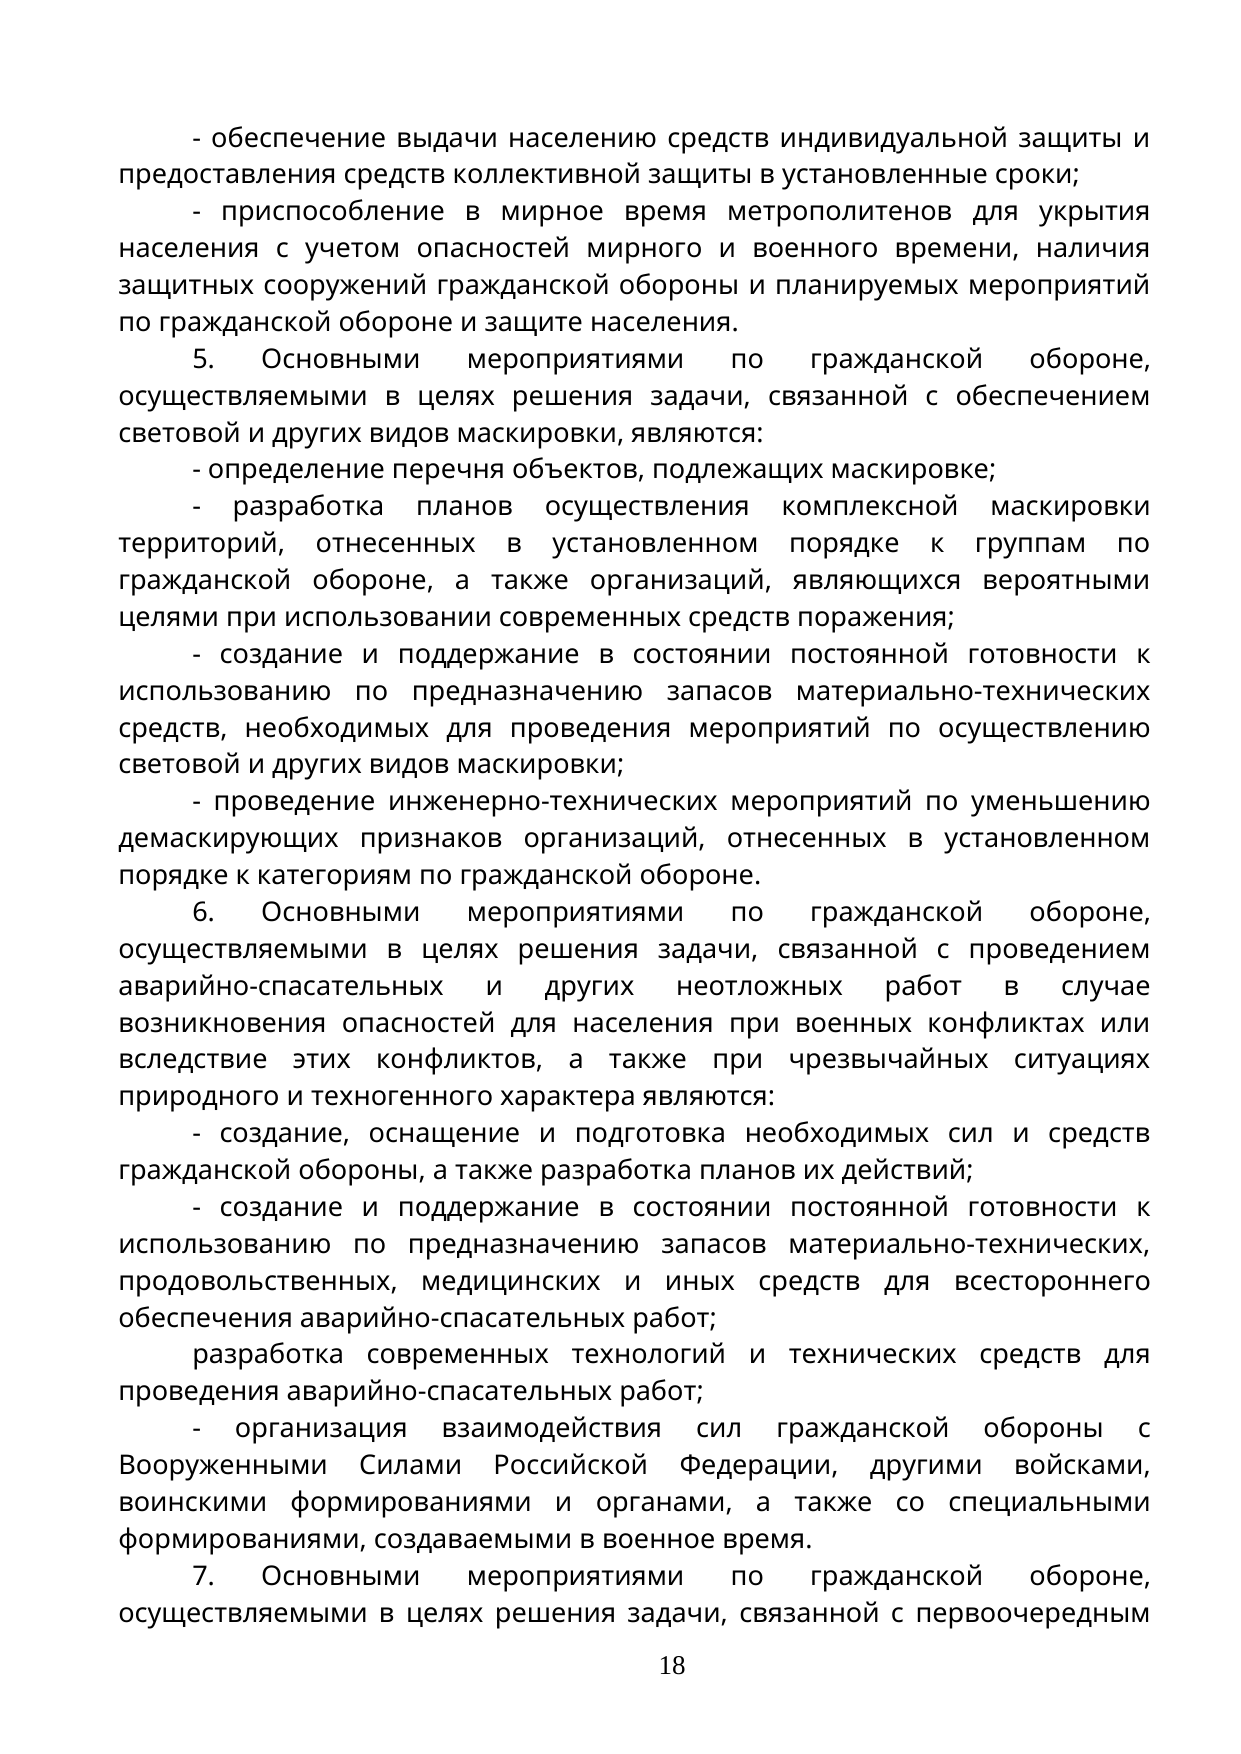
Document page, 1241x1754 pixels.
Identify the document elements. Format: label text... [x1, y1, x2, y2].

text - определение перечня объектов, подлежащих маскировке; [118, 450, 1152, 487]
text - создание и поддержание в состоянии постоянной готовности к использованию по предназначению запасов материально-технических средств, необходимых для проведения мероприятий по осуществлению световой и других видов маскировки; [118, 634, 1152, 782]
text - создание, оснащение и подготовка необходимых сил и средств гражданской обороны, а также разработка планов их действий; [118, 1114, 1152, 1187]
text - приспособление в мирное время метрополитенов для укрытия населения с учетом опасностей мирного и военного времени, наличия защитных сооружений гражданской обороны и планируемых мероприятий по гражданской обороне и защите населения. [118, 192, 1152, 339]
text 5. Основными мероприятиями по гражданской обороне, осуществляемыми в целях решения задачи, связанной с обеспечением световой и других видов маскировки, являются: [118, 339, 1152, 450]
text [118, 1556, 1152, 1630]
text - обеспечение выдачи населению средств индивидуальной защиты и предоставления средств коллективной защиты в установленные сроки; [118, 118, 1152, 192]
text разработка современных технологий и технических средств для проведения аварийно-спасательных работ; [118, 1335, 1152, 1409]
text - разработка планов осуществления комплексной маскировки территорий, отнесенных в установленном порядке к группам по гражданской обороне, а также организаций, являющихся вероятными целями при использовании современных средств поражения; [118, 487, 1152, 634]
text - проведение инженерно-технических мероприятий по уменьшению демаскирующих признаков организаций, отнесенных в установленном порядке к категориям по гражданской обороне. [118, 782, 1152, 892]
text - создание и поддержание в состоянии постоянной готовности к использованию по предназначению запасов материально-технических, продовольственных, медицинских и иных средств для всестороннего обеспечения аварийно-спасательных работ; [118, 1187, 1152, 1335]
text - организация взаимодействия сил гражданской обороны с Вооруженными Силами Российской Федерации, другими войсками, воинскими формированиями и органами, а также со специальными формированиями, создаваемыми в военное время. [118, 1409, 1152, 1556]
text 6. Основными мероприятиями по гражданской обороне, осуществляемыми в целях решения задачи, связанной с проведением аварийно-спасательных и других неотложных работ в случае возникновения опасностей для населения при военных конфликтах или вследствие этих конфликтов, а также при чрезвычайных ситуациях природного и техногенного характера являются: [118, 892, 1152, 1114]
